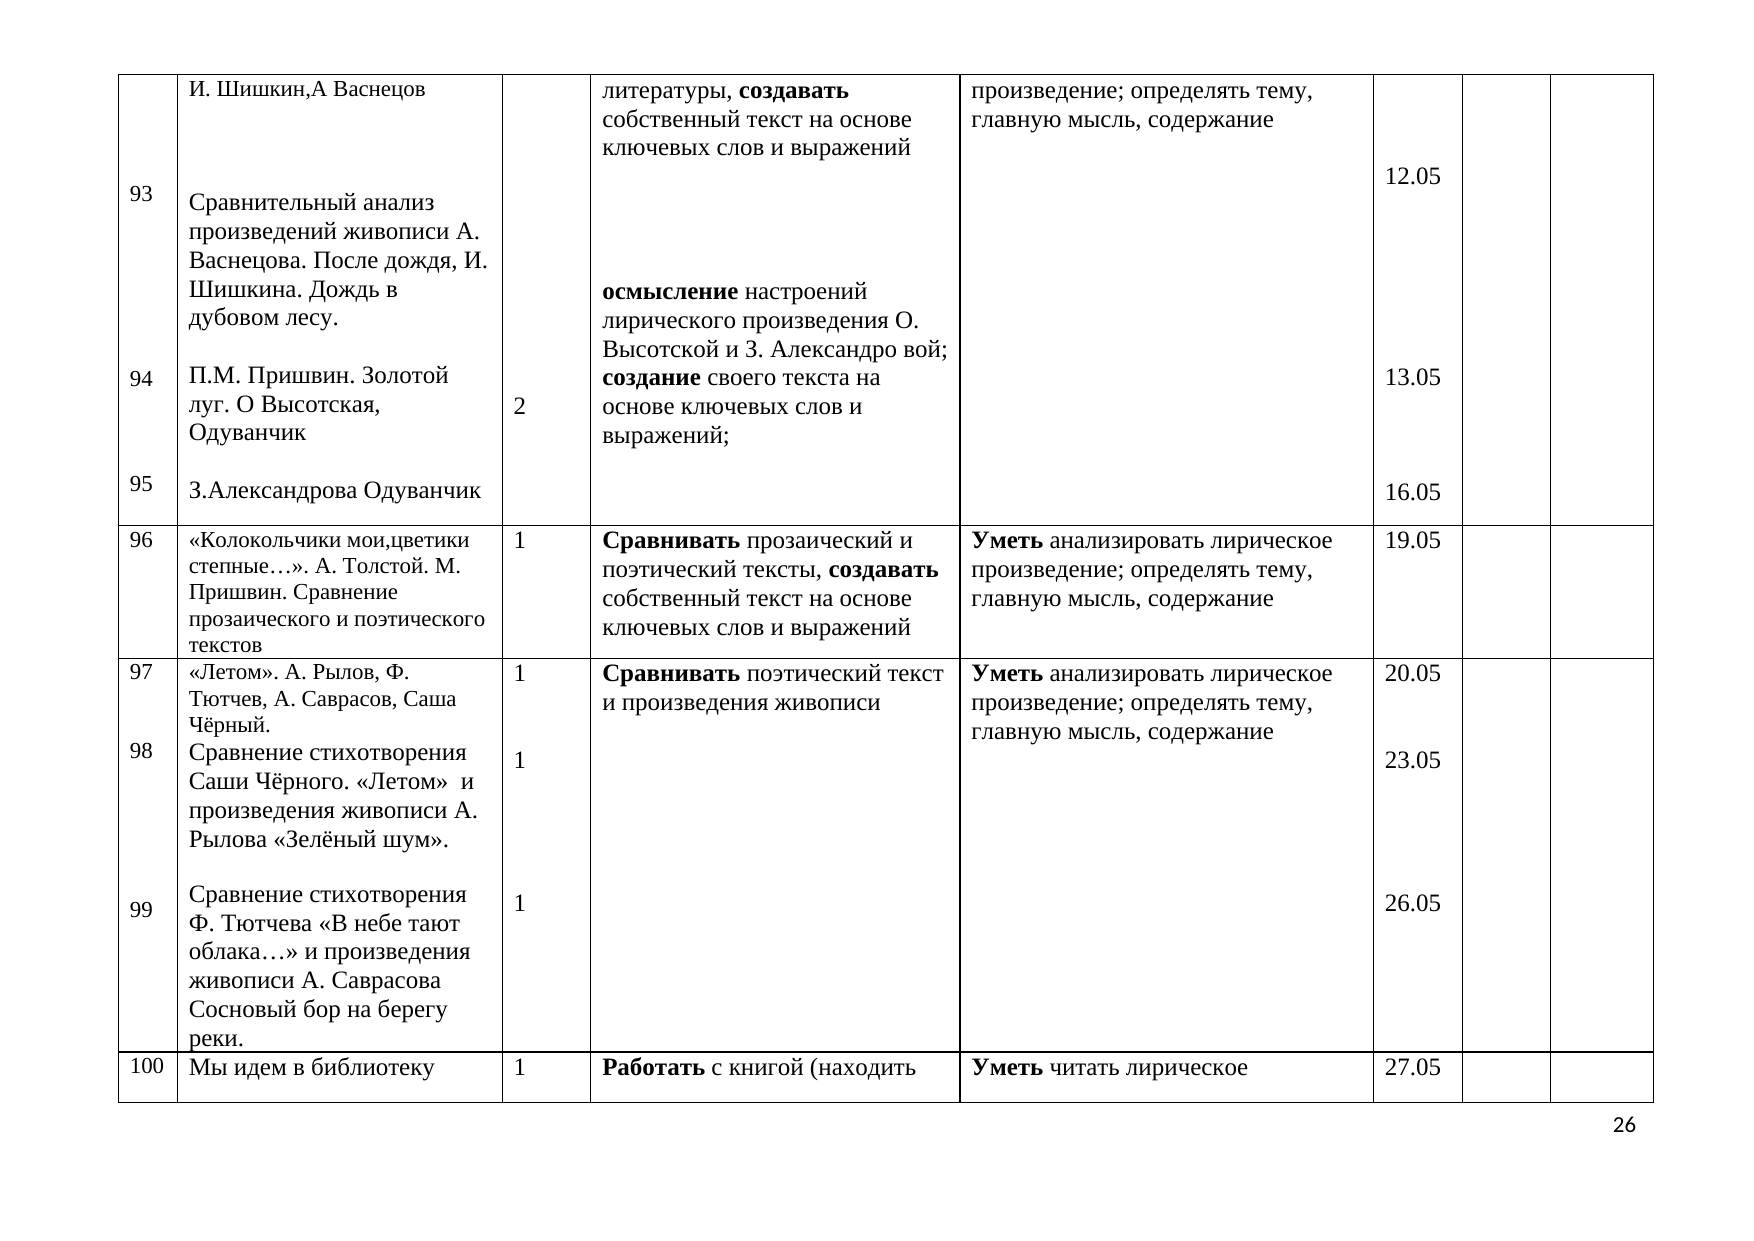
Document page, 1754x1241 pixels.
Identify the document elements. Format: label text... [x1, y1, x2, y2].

table_cell 1 1 1 [503, 659, 590, 1051]
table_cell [178, 1053, 502, 1102]
table_cell 1 [503, 1053, 590, 1102]
table_cell [1463, 659, 1550, 1051]
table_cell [961, 75, 1373, 524]
table_cell 100 [119, 1053, 177, 1102]
table_cell 96 [119, 526, 177, 657]
table_cell [1463, 75, 1550, 524]
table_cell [591, 75, 959, 524]
table_cell 27.05 [1374, 1053, 1462, 1102]
table_cell [1551, 659, 1653, 1051]
table_cell [1463, 526, 1550, 657]
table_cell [178, 75, 502, 524]
table_cell «Колокольчики мои,цветики степные…». А. Толстой. М. Пришвин. Сравнение прозаического и поэтического текстов [178, 526, 502, 657]
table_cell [591, 1053, 959, 1102]
table_cell Сравнивать прозаический и поэтический тексты, создавать собственный текст на основе ключевых слов и выражений [591, 526, 959, 657]
table_cell [1551, 526, 1653, 657]
table_cell Уметь анализировать лирическое произведение; определять тему, главную мысль, содержание [961, 526, 1373, 657]
table_cell 92 93 94 95 [119, 75, 177, 524]
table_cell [961, 1053, 1373, 1102]
table_cell [1551, 75, 1653, 524]
table_cell 19.05 [1374, 526, 1462, 657]
table_cell Сравнивать поэтический текст и произведения живописи [591, 659, 959, 1051]
table_cell [1551, 1053, 1653, 1102]
table_cell 2 2 [503, 75, 590, 524]
table_cell 20.05 23.05 26.05 [1374, 659, 1462, 1051]
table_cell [1374, 75, 1462, 524]
table_cell 97 98 99 [119, 659, 177, 1051]
table_cell Уметь анализировать лирическое произведение; определять тему, главную мысль, содержание [961, 659, 1373, 1051]
table_cell [1463, 1053, 1550, 1102]
table_cell «Летом». А. Рылов, Ф. Тютчев, А. Саврасов, Саша Чёрный. Сравнение стихотворения Саши Чёрного. «Летом» и произведения живописи А. Рылова «Зелёный шум». Сравнение стихотворения Ф. Тютчева «В небе тают облака…» и произведения живописи А. Саврасова Сосновый бор на берегу реки. [178, 659, 502, 1051]
table_cell 1 [503, 526, 590, 657]
